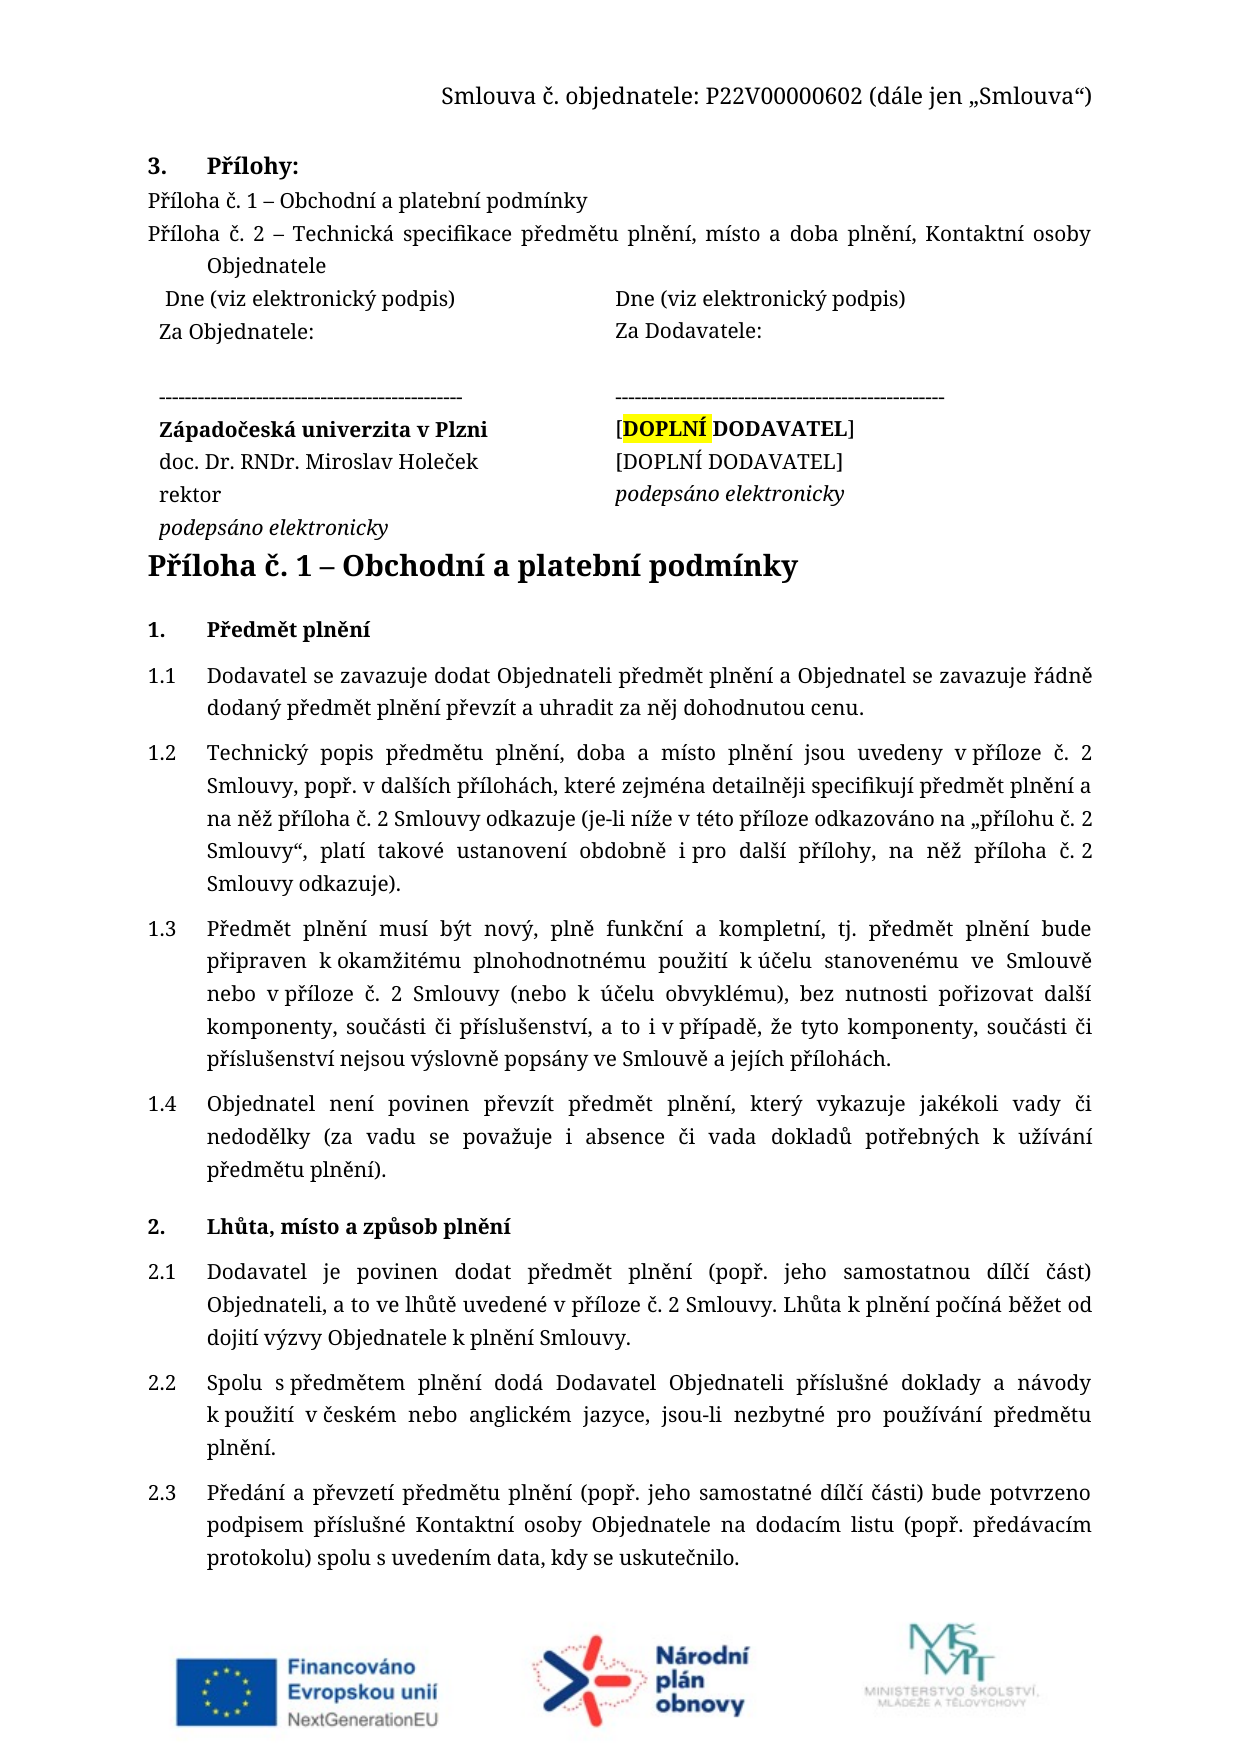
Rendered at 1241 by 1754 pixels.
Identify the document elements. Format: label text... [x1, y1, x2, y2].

text Příloha č. 1 – Obchodní a platební podmínky [148, 186, 1093, 214]
text Příloha č. 1 – Obchodní a platební podmínky [148, 545, 1093, 585]
list Lhůta, místo a způsob plnění [148, 1212, 1093, 1241]
list Předmět plnění [148, 616, 1093, 644]
list Dodavatel je povinen dodat předmět plnění (popř. jeho samostatnou dílčí část) Objednateli, a to ve lhůtě uvedené v příloze č. 2 Smlouvy. Lhůta k plnění počíná běžet od dojití výzvy Objednatele k plnění Smlouvy. [148, 1257, 1093, 1351]
list Dodavatel se zavazuje dodat Objednateli předmět plnění a Objednatel se zavazuje řádně dodaný předmět plnění převzít a uhradit za něj dohodnutou cenu. [148, 661, 1093, 722]
list Předmět plnění musí být nový, plně funkční a kompletní, tj. předmět plnění bude připraven k okamžitému plnohodnotnému použití k účelu stanovenému ve Smlouvě nebo v příloze č. 2 Smlouvy (nebo k účelu obvyklému), bez nutnosti pořizovat další komponenty, součásti či příslušenství, a to i v případě, že tyto komponenty, součásti či příslušenství nejsou výslovně popsány ve Smlouvě a jejích přílohách. [148, 914, 1093, 1073]
list Objednatel není povinen převzít předmět plnění, který vykazuje jakékoli vady či nedodělky (za vadu se považuje i absence či vada dokladů potřebných k užívání předmětu plnění). [148, 1089, 1093, 1183]
list Spolu s předmětem plnění dodá Dodavatel Objednateli příslušné doklady a návody k použití v českém nebo anglickém jazyce, jsou-li nezbytné pro používání předmětu plnění. [148, 1368, 1093, 1461]
list Technický popis předmětu plnění, doba a místo plnění jsou uvedeny v příloze č. 2 Smlouvy, popř. v dalších přílohách, které zejména detailněji specifikují předmět plnění a na něž příloha č. 2 Smlouvy odkazuje (je-li níže v této příloze odkazováno na „přílohu č. 2 Smlouvy“, platí takové ustanovení obdobně i pro další přílohy, na něž příloha č. 2 Smlouvy odkazuje). [148, 738, 1093, 897]
text Příloha č. 2 – Technická specifikace předmětu plnění, místo a doba plnění, Kontaktní osoby Objednatele [148, 219, 1093, 280]
table_header Dne (viz elektronický podpis) Za Dodavatele: --------------------------------------------------- [DOPLNÍ DODAVATEL] [DOPLNÍ DODAVATEL] podepsáno elektronicky [604, 284, 1060, 545]
picture [147, 1577, 1093, 1754]
list Předání a převzetí předmětu plnění (popř. jeho samostatné dílčí části) bude potvrzeno podpisem příslušné Kontaktní osoby Objednatele na dodacím listu (popř. předávacím protokolu) spolu s uvedením data, kdy se uskutečnilo. [148, 1478, 1093, 1572]
table_header Dne (viz elektronický podpis) Za Objednatele: ----------------------------------------------- Západočeská univerzita v Plzni doc. Dr. RNDr. Miroslav Holeček rektor podepsáno elektronicky [148, 284, 604, 545]
list Přílohy: [148, 150, 1093, 181]
